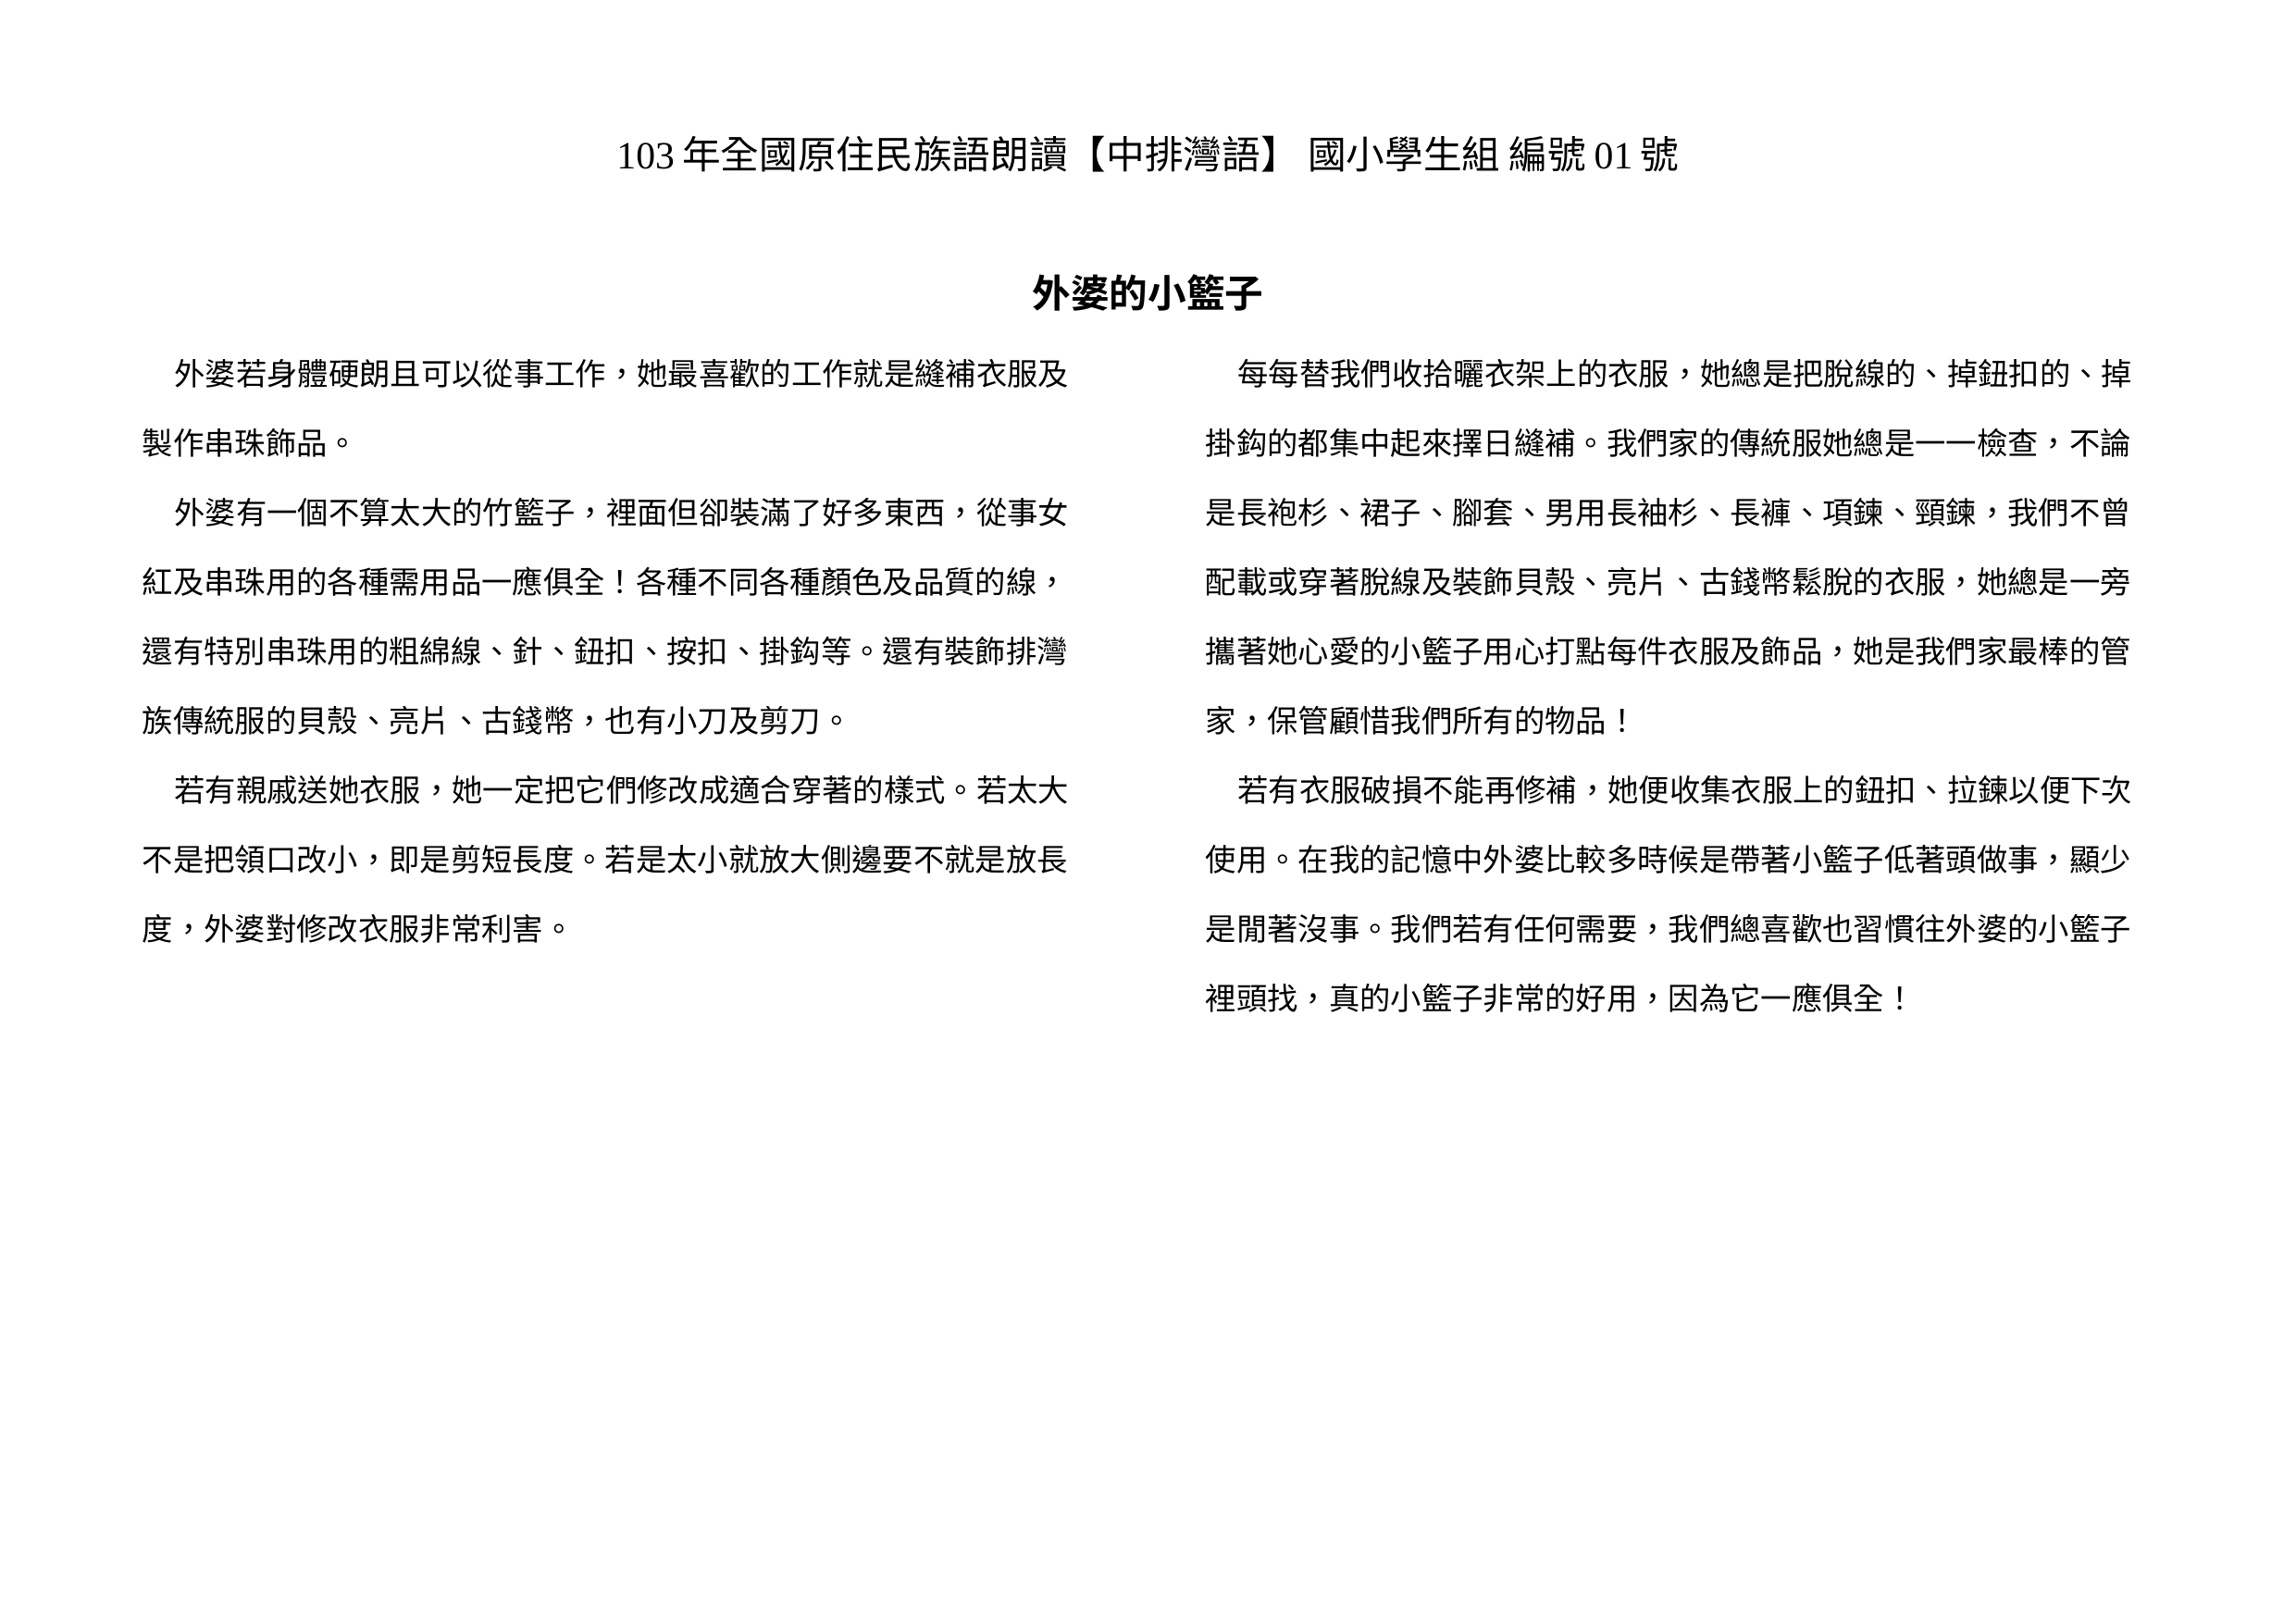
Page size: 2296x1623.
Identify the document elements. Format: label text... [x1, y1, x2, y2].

text 外婆若身體硬朗且可以從事工作，她最喜歡的工作就是縫補衣服及製作串珠飾品。 [142, 337, 1090, 476]
text 每每替我們收拾曬衣架上的衣服，她總是把脫線的、掉鈕扣的、掉掛鈎的都集中起來擇日縫補。我們家的傳統服她總是一一檢查，不論是長袍杉、裙子、腳套、男用長袖杉、長褲、項鍊、頸鍊，我們不曾配載或穿著脫線及裝飾貝殼、亮片、古錢幣鬆脫的衣服，她總是一旁攜著她心愛的小籃子用心打點每件衣服及飾品，她是我們家最棒的管家，保管顧惜我們所有的物品！ [1206, 337, 2153, 753]
text 外婆的小籃子 [142, 256, 2153, 326]
text 103年全國原住民族語朗讀【中排灣語】 國小學生組 編號01號 [142, 118, 2153, 187]
text 若有衣服破損不能再修補，她便收集衣服上的鈕扣、拉鍊以便下次使用。在我的記憶中外婆比較多時候是帶著小籃子低著頭做事，顯少是閒著沒事。我們若有任何需要，我們總喜歡也習慣往外婆的小籃子裡頭找，真的小籃子非常的好用，因為它一應俱全！ [1206, 753, 2153, 1031]
text 外婆有一個不算太大的竹籃子，裡面但卻裝滿了好多東西，從事女紅及串珠用的各種需用品一應俱全！各種不同各種顏色及品質的線，還有特別串珠用的粗綿線、針、鈕扣、按扣、掛鈎等。還有裝飾排灣族傳統服的貝殼、亮片、古錢幣，也有小刀及剪刀。 [142, 476, 1090, 753]
text 若有親戚送她衣服，她一定把它們修改成適合穿著的樣式。若太大不是把領口改小，即是剪短長度。若是太小就放大側邊要不就是放長度，外婆對修改衣服非常利害。 [142, 753, 1090, 961]
